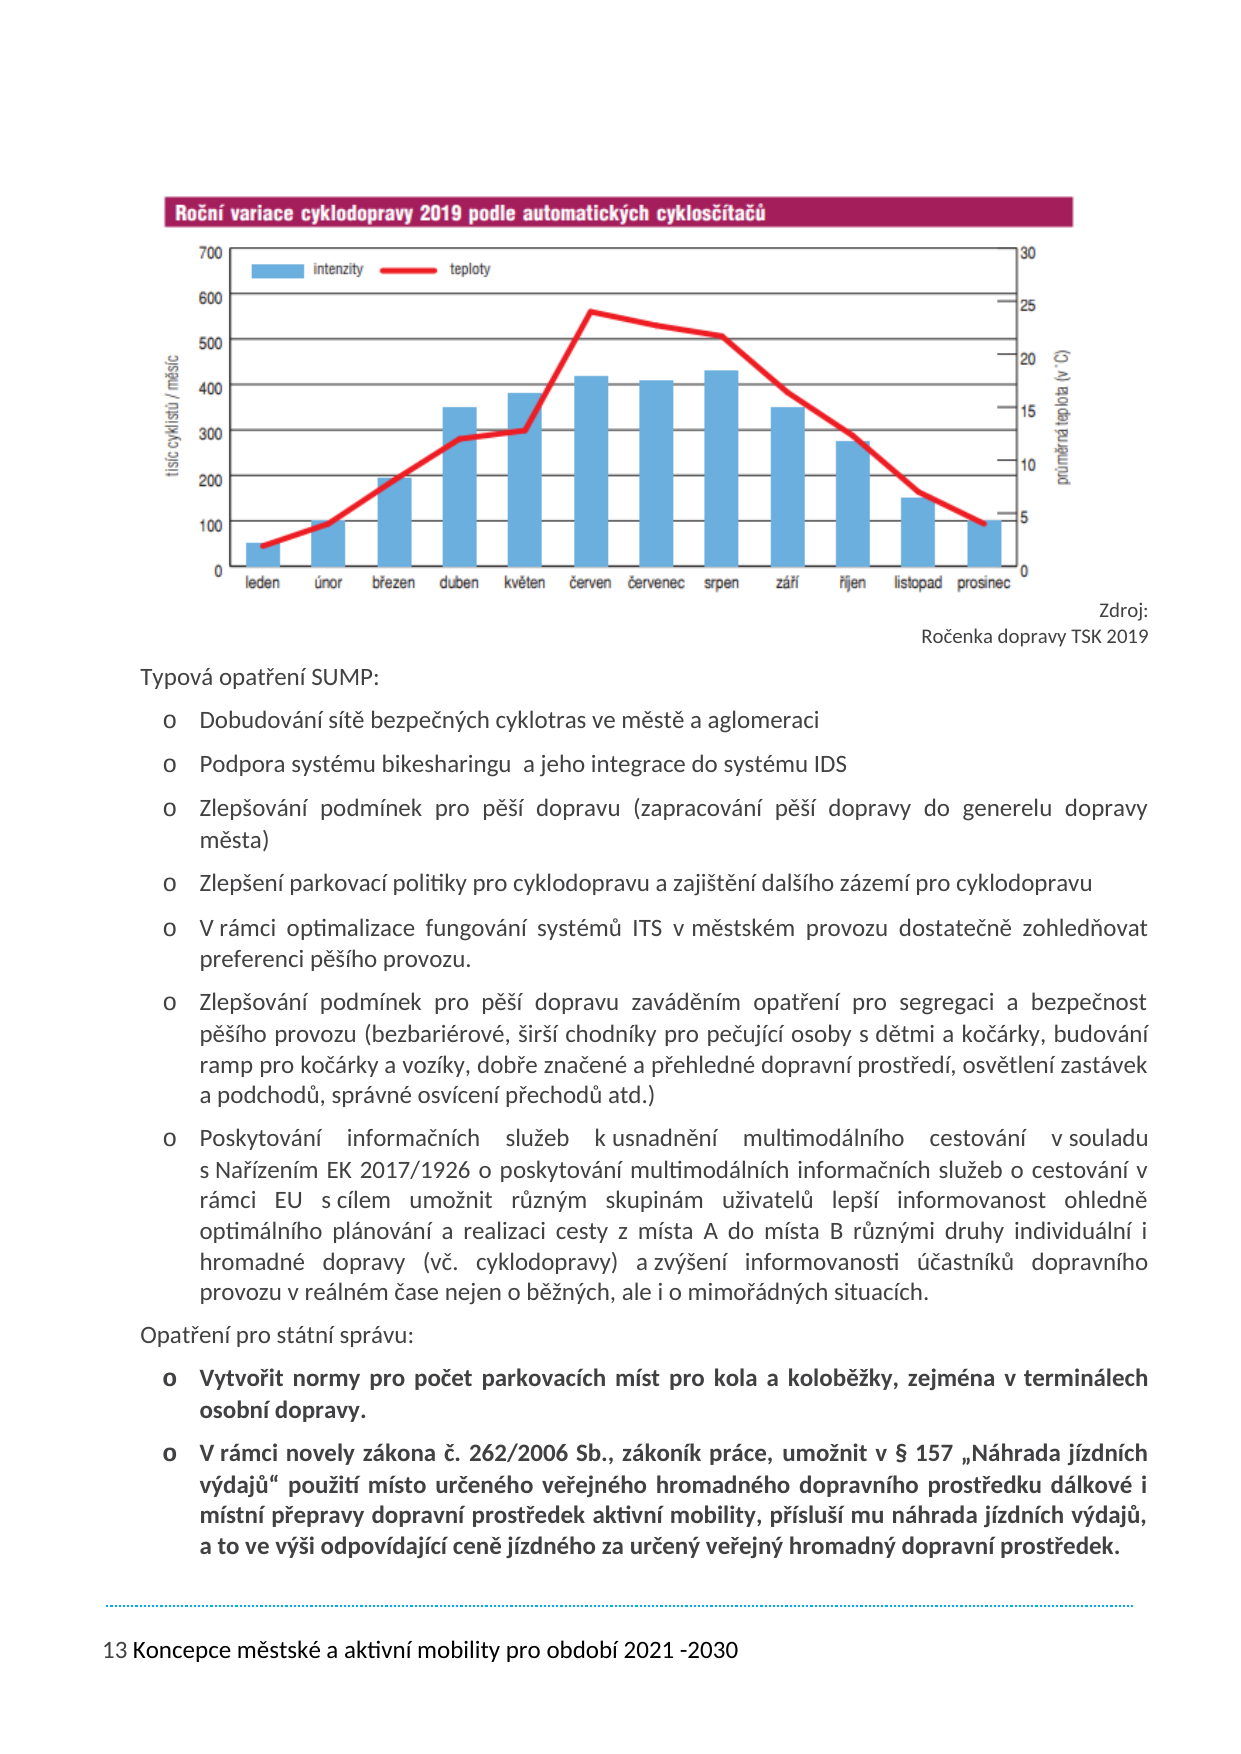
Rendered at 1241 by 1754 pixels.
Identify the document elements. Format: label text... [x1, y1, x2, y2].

list V rámci optimalizace fungování systémů ITS v městském provozu dostatečně zohledňovat preferenci pěšího provozu. [162, 912, 1148, 974]
picture [119, 181, 1095, 618]
list Zlepšování podmínek pro pěší dopravu zaváděním opatření pro segregaci a bezpečnost pěšího provozu (bezbariérové, širší chodníky pro pečující osoby s dětmi a kočárky, budování ramp pro kočárky a vozíky, dobře značené a přehledné dopravní prostředí, osvětlení zastávek a podchodů, správné osvícení přechodů atd.) [162, 986, 1148, 1110]
list Zlepšování podmínek pro pěší dopravu (zapracování pěší dopravy do generelu dopravy města) [162, 793, 1148, 855]
list Podpora systému bikesharingu a jeho integrace do systému IDS [162, 748, 1148, 780]
list Zlepšení parkovací politiky pro cyklodopravu a zajištění dalšího zázemí pro cyklodopravu [162, 867, 1148, 899]
list V rámci novely zákona č. 262/2006 Sb., zákoník práce, umožnit v § 157 „Náhrada jízdních výdajů“ použití místo určeného veřejného hromadného dopravního prostředku dálkové i místní přepravy dopravní prostředek aktivní mobility, přísluší mu náhrada jízdních výdajů, a to ve výši odpovídající ceně jízdného za určený veřejný hromadný dopravní prostředek. [162, 1437, 1148, 1560]
text Typová opatření SUMP: [140, 661, 1148, 692]
list Dobudování sítě bezpečných cyklotras ve městě a aglomeraci [162, 704, 1148, 736]
list Poskytování informačních služeb k usnadnění multimodálního cestování v souladu s Nařízením EK 2017/1926 o poskytování multimodálních informačních služeb o cestování v rámci EU s cílem umožnit různým skupinám uživatelů lepší informovanost ohledně optimálního plánování a realizaci cesty z místa A do místa B různými druhy individuální i hromadné dopravy (vč. cyklodopravy) a zvýšení informovanosti účastníků dopravního provozu v reálném čase nejen o běžných, ale i o mimořádných situacích. [162, 1122, 1148, 1307]
text Opatření pro státní správu: [140, 1319, 1148, 1350]
list Vytvořit normy pro počet parkovacích míst pro kola a koloběžky, zejména v terminálech osobní dopravy. [162, 1362, 1148, 1424]
